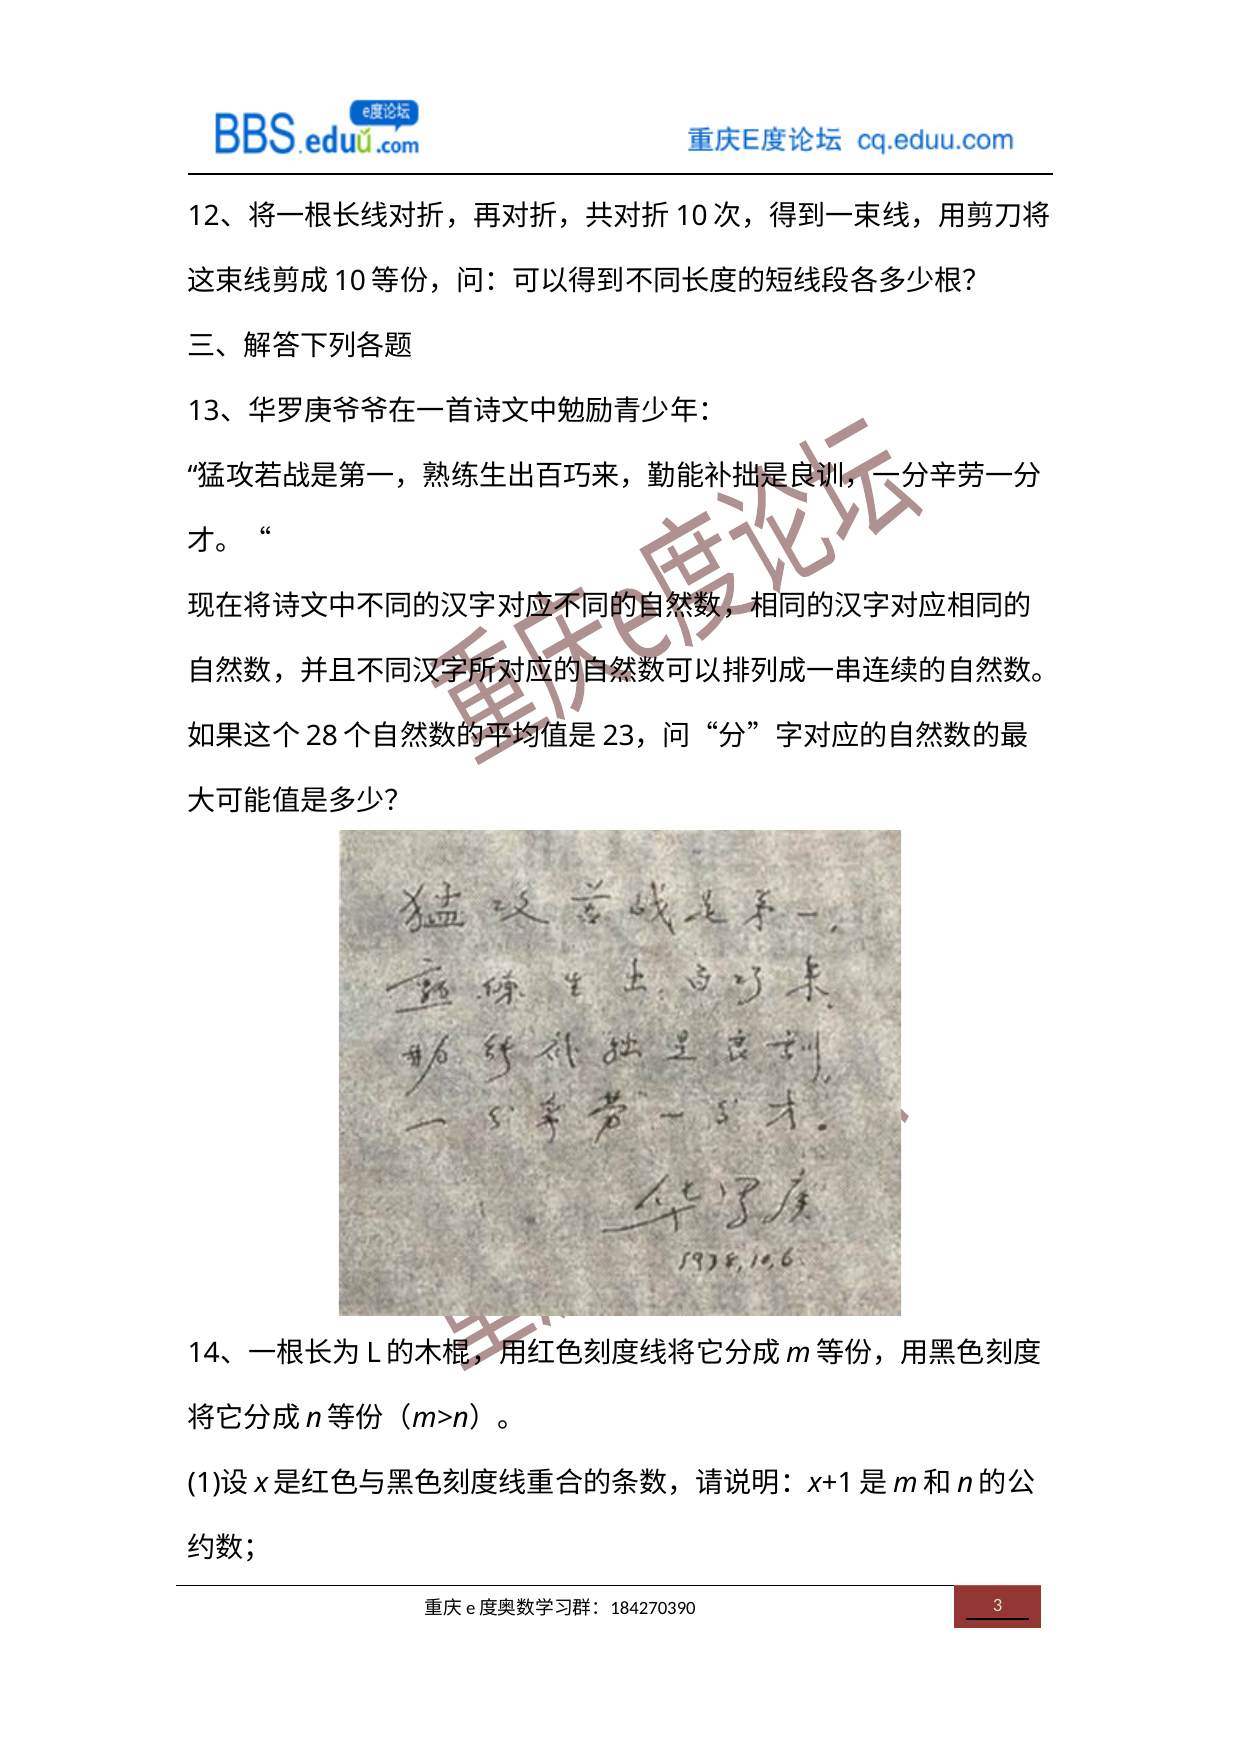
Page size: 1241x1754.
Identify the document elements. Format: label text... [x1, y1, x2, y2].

text 三、解答下列各题 [187, 311, 1053, 376]
text (1)设x是红色与黑色刻度线重合的条数，请说明：x+1是m和n的公约数； [187, 1448, 1053, 1578]
text 14、一根长为L的木棍，用红色刻度线将它分成m等份，用黑色刻度将它分成n等份（m>n）。 [187, 1318, 1053, 1448]
text “猛攻若战是第一，熟练生出百巧来，勤能补拙是良训，一分辛劳一分才。“ [187, 441, 1053, 571]
picture [187, 88, 1053, 171]
picture [338, 830, 902, 1316]
text 现在将诗文中不同的汉字对应不同的自然数，相同的汉字对应相同的自然数，并且不同汉字所对应的自然数可以排列成一串连续的自然数。如果这个28个自然数的平均值是23，问“分”字对应的自然数的最大可能值是多少？ [187, 571, 1053, 831]
text 13、华罗庚爷爷在一首诗文中勉励青少年： [187, 376, 1053, 441]
text 12、将一根长线对折，再对折，共对折10次，得到一束线，用剪刀将这束线剪成10等份，问：可以得到不同长度的短线段各多少根？ [187, 181, 1053, 311]
